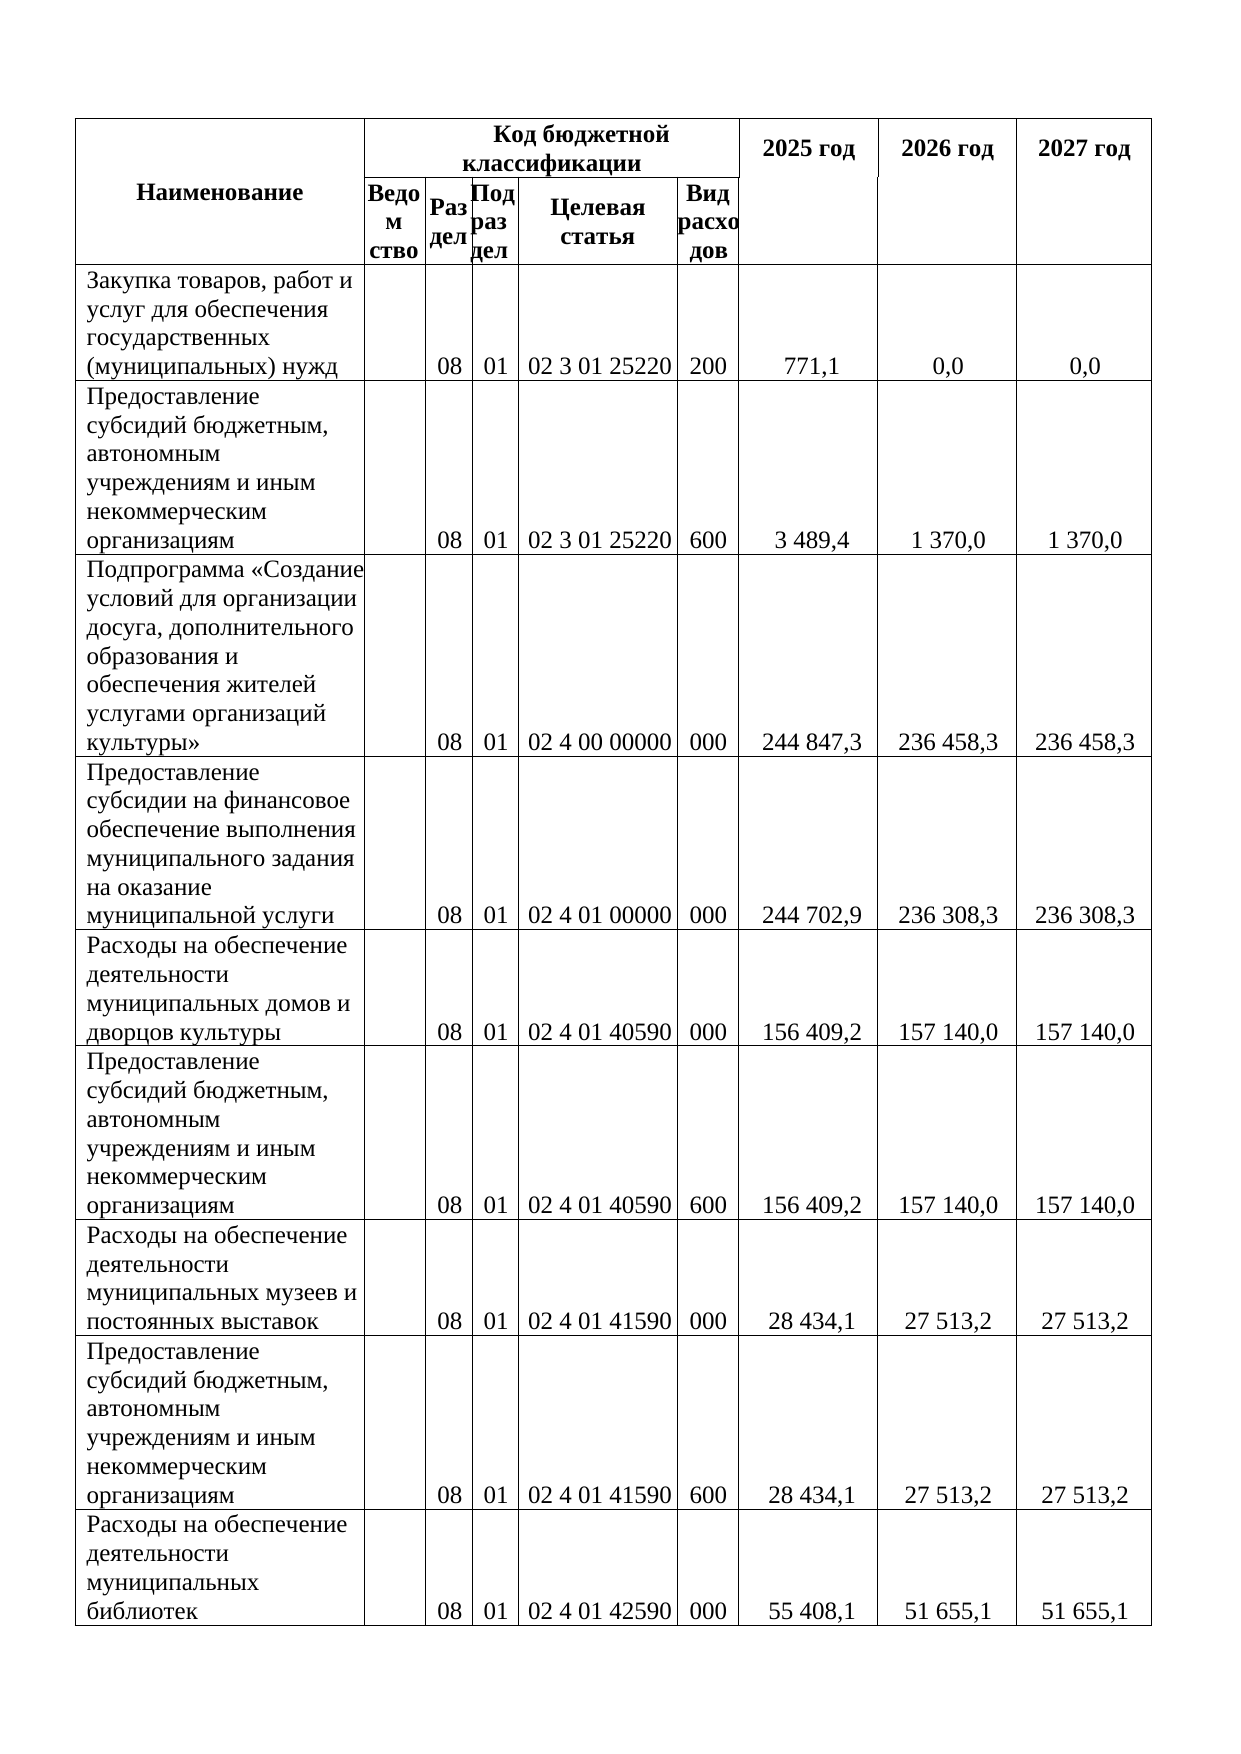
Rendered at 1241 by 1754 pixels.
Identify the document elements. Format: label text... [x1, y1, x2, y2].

table_cell [365, 1220, 425, 1335]
table_cell 08 [426, 1046, 472, 1219]
table_cell Расходы на обеспечение деятельности муниципальных музеев и постоянных выставок [76, 1220, 364, 1335]
table_cell 000 [678, 930, 738, 1045]
table_cell [365, 930, 425, 1045]
table_cell 27 513,2 [878, 1336, 1016, 1508]
table_cell 600 [678, 381, 738, 553]
table_cell [878, 177, 1016, 264]
table_cell 157 140,0 [878, 1046, 1016, 1219]
table_cell [365, 1510, 425, 1624]
table_cell 27 513,2 [1017, 1336, 1151, 1508]
table_cell Целевая статья [519, 178, 677, 264]
table_cell 157 140,0 [1017, 930, 1151, 1045]
table_cell 02 3 01 25220 [519, 381, 677, 553]
table_cell 200 [678, 265, 738, 380]
table_cell 51 655,1 [1017, 1510, 1151, 1624]
table_cell 157 140,0 [1017, 1046, 1151, 1219]
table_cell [76, 1336, 364, 1508]
table_cell Расходы на обеспечение деятельности муниципальных домов и дворцов культуры [76, 930, 364, 1045]
table_cell 55 408,1 [739, 1510, 877, 1624]
table_cell [365, 265, 425, 380]
table_cell 157 140,0 [878, 930, 1016, 1045]
table_cell 600 [678, 1046, 738, 1219]
table_cell 28 434,1 [739, 1220, 877, 1335]
table_header 2027 год [1017, 119, 1151, 177]
table_cell 02 4 01 41590 [519, 1336, 677, 1508]
table_cell Расходы на обеспечение деятельности муниципальных библиотек [76, 1510, 364, 1624]
table_cell 27 513,2 [1017, 1220, 1151, 1335]
table_cell 08 [426, 381, 472, 553]
table_header Наименование [76, 119, 364, 264]
table_cell 01 [473, 555, 518, 756]
table_cell 000 [678, 1220, 738, 1335]
table_cell 02 4 01 41590 [519, 1220, 677, 1335]
table_cell 08 [426, 555, 472, 756]
table_cell 000 [678, 555, 738, 756]
table_cell 51 655,1 [878, 1510, 1016, 1624]
table_cell 02 4 00 00000 [519, 555, 677, 756]
table_cell 600 [678, 1336, 738, 1508]
table_cell 236 308,3 [878, 757, 1016, 929]
table_cell 0,0 [878, 265, 1016, 380]
table_cell 01 [473, 1510, 518, 1624]
table_cell 01 [473, 757, 518, 929]
table_cell 08 [426, 265, 472, 380]
table_cell Вид расходов [678, 178, 738, 264]
table_cell 01 [473, 1220, 518, 1335]
table_cell 244 847,3 [739, 555, 877, 756]
table_cell 02 3 01 25220 [519, 265, 677, 380]
table_cell 0,0 [1017, 265, 1151, 380]
table_cell 3 489,4 [739, 381, 877, 553]
table_cell 156 409,2 [739, 930, 877, 1045]
table_header Код бюджетной классификации [365, 119, 739, 177]
table_cell 1 370,0 [1017, 381, 1151, 553]
table_cell 02 4 01 00000 [519, 757, 677, 929]
table_cell 01 [473, 381, 518, 553]
table_cell 236 458,3 [1017, 555, 1151, 756]
table_cell 000 [678, 1510, 738, 1624]
table_cell 02 4 01 40590 [519, 930, 677, 1045]
table_cell [365, 1046, 425, 1219]
table_cell Предоставление субсидий бюджетным, автономным учреждениям и иным некоммерческим организациям [76, 1046, 364, 1219]
table_cell 02 4 01 42590 [519, 1510, 677, 1624]
table_cell 771,1 [739, 265, 877, 380]
table_cell 000 [678, 757, 738, 929]
table_cell [365, 555, 425, 756]
table_cell [739, 177, 877, 264]
table_cell [1017, 177, 1151, 264]
table_cell 08 [426, 1220, 472, 1335]
table_cell 08 [426, 1336, 472, 1508]
table_cell 08 [426, 1510, 472, 1624]
table_cell Раз дел [426, 178, 472, 264]
table_cell Ведом ство [365, 178, 425, 264]
table_cell 01 [473, 930, 518, 1045]
table_cell Под раз дел [473, 178, 518, 264]
table_cell Предоставление субсидии на финансовое обеспечение выполнения муниципального задания на оказание муниципальной услуги [76, 757, 364, 929]
table_cell [365, 381, 425, 553]
table_cell 08 [426, 757, 472, 929]
table_cell 156 409,2 [739, 1046, 877, 1219]
table_cell 01 [473, 1336, 518, 1508]
table_cell 244 702,9 [739, 757, 877, 929]
table_cell 01 [473, 265, 518, 380]
table_cell [365, 1336, 425, 1508]
table_header 2025 год [740, 119, 878, 177]
table_cell 1 370,0 [878, 381, 1016, 553]
table_cell 236 308,3 [1017, 757, 1151, 929]
table_cell 27 513,2 [878, 1220, 1016, 1335]
table_cell Закупка товаров, работ и услуг для обеспечения государственных (муниципальных) нужд [76, 265, 364, 380]
table_cell 01 [473, 1046, 518, 1219]
table_cell 28 434,1 [739, 1336, 877, 1508]
table_cell 08 [426, 930, 472, 1045]
table_cell Предоставление субсидий бюджетным, автономным учреждениям и иным некоммерческим организациям [76, 381, 364, 553]
table_header 2026 год [879, 119, 1016, 177]
table_cell 236 458,3 [878, 555, 1016, 756]
table_cell [365, 757, 425, 929]
table_cell 02 4 01 40590 [519, 1046, 677, 1219]
table_cell Подпрограмма «Создание условий для организации досуга, дополнительного образования и обеспечения жителей услугами организаций культуры» [76, 555, 364, 756]
